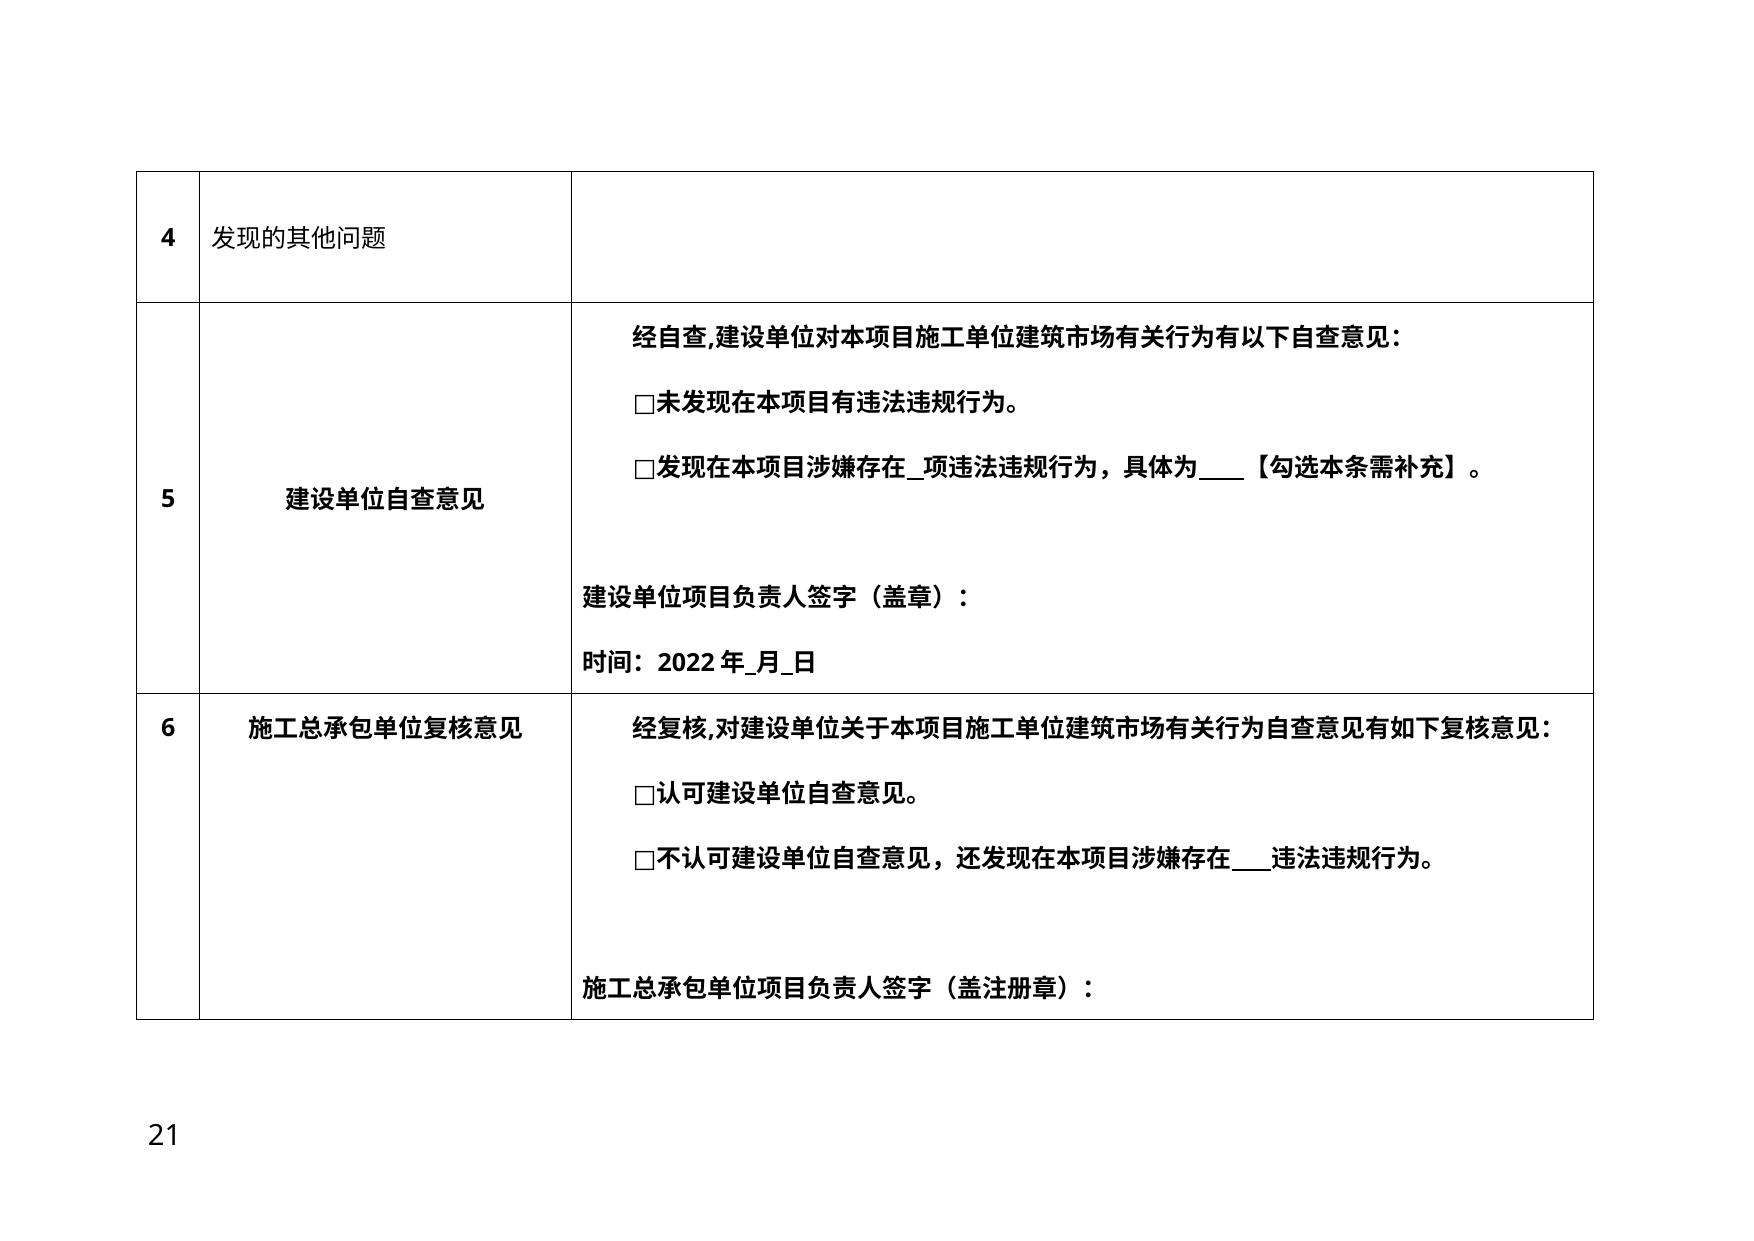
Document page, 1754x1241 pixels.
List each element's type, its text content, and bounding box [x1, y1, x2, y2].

table_cell 施工总承包单位复核意见 [200, 694, 571, 1019]
table_cell 5 [137, 303, 199, 693]
table_cell 发现的其他问题 [200, 172, 571, 302]
table_cell 4 [137, 172, 199, 302]
table_cell 建设单位自查意见 [200, 303, 571, 693]
table_cell [572, 172, 1593, 302]
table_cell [572, 694, 1593, 1019]
table_cell 经自查,建设单位对本项目施工单位建筑市场有关行为有以下自查意见： □未发现在本项目有违法违规行为。 □发现在本项目涉嫌存在 项违法违规行为，具体为 【勾选本条需补充】。 建设单位项目负责人签字（盖章）： 时间：2022年 月 日 [572, 303, 1593, 693]
table_cell 6 [137, 694, 199, 1019]
